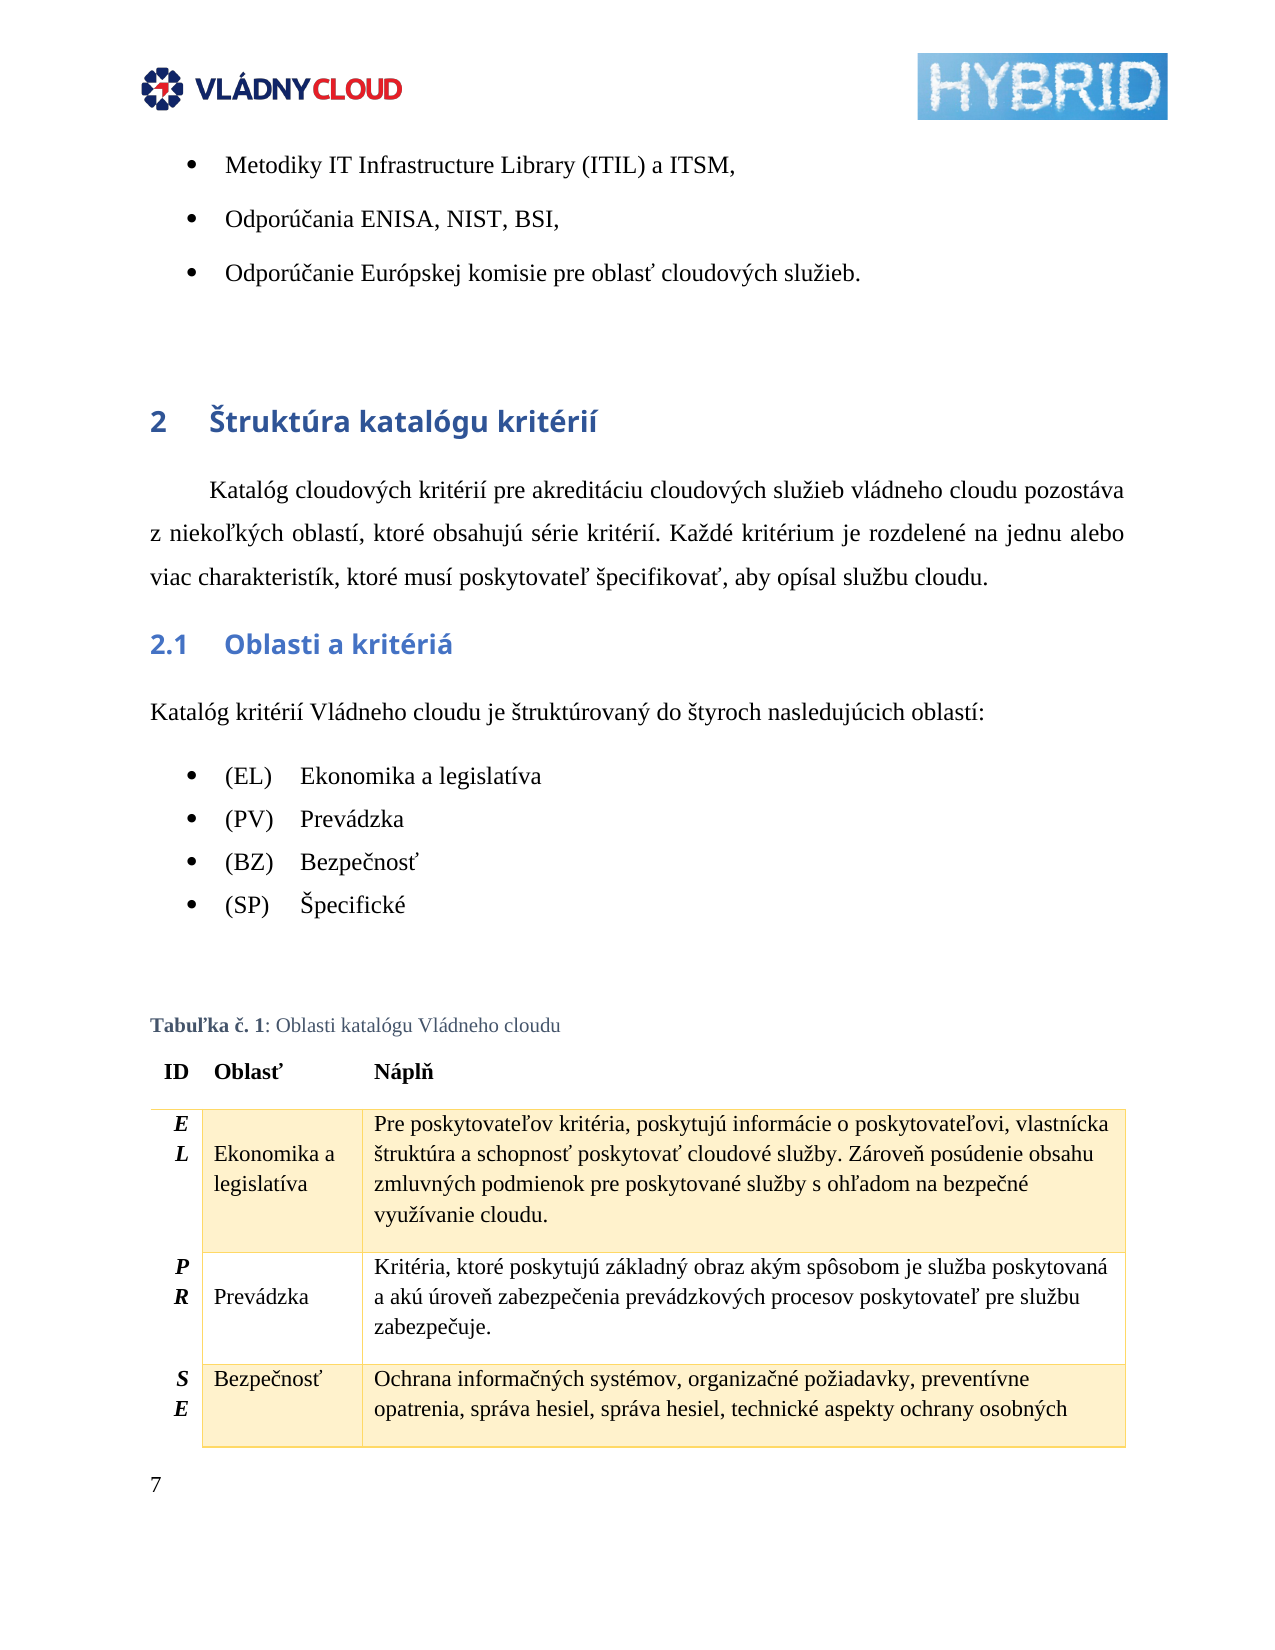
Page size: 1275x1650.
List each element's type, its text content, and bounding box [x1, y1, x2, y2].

list (PV) Prevádzka [187, 804, 1125, 833]
text Katalóg kritérií Vládneho cloudu je štruktúrovaný do štyroch nasledujúcich oblastí: [150, 697, 1125, 726]
text Katalóg cloudových kritérií pre akreditáciu cloudových služieb vládneho cloudu pozostáva z niekoľkých oblastí, ktoré obsahujú série kritérií. Každé kritérium je rozdelené na jednu alebo viac charakteristík, ktoré musí poskytovateľ špecifikovať, aby opísal službu cloudu. [150, 475, 1125, 590]
table_cell Prevádzka [203, 1253, 362, 1364]
table_cell Kritéria, ktoré poskytujú základný obraz akým spôsobom je služba poskytovaná a akú úroveň zabezpečenia prevádzkových procesov poskytovateľ pre službu zabezpečuje. [363, 1253, 1125, 1364]
subtitle Štruktúra katalógu kritérií [150, 401, 1125, 441]
list (EL) Ekonomika a legislatíva [187, 761, 1125, 789]
picture [917, 53, 1168, 120]
picture [122, 53, 422, 125]
table_cell EL [151, 1110, 202, 1252]
table_cell Pre poskytovateľov kritéria, poskytujú informácie o poskytovateľovi, vlastnícka štruktúra a schopnosť poskytovať cloudové služby. Zároveň posúdenie obsahu zmluvných podmienok pre poskytované služby s ohľadom na bezpečné využívanie cloudu. [363, 1110, 1125, 1252]
table_header Náplň [363, 1058, 1126, 1109]
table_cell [363, 1365, 1125, 1446]
table_cell Ekonomika a legislatíva [203, 1110, 362, 1252]
list Odporúčanie Európskej komisie pre oblasť cloudových služieb. [187, 258, 1125, 286]
table_cell SE [151, 1364, 202, 1446]
text Tabuľka č. 1: Oblasti katalógu Vládneho cloudu [150, 1013, 1125, 1037]
subtitle Oblasti a kritériá [150, 626, 1125, 662]
table_header ID [151, 1058, 202, 1109]
list Odporúčania ENISA, NIST, BSI, [187, 204, 1125, 233]
list (SP) Špecifické [187, 890, 1125, 919]
table_cell PR [151, 1252, 202, 1364]
list (BZ) Bezpečnosť [187, 847, 1125, 876]
table_header Oblasť [202, 1058, 363, 1109]
list Metodiky IT Infrastructure Library (ITIL) a ITSM, [187, 150, 1125, 179]
table_cell Bezpečnosť [203, 1365, 362, 1446]
